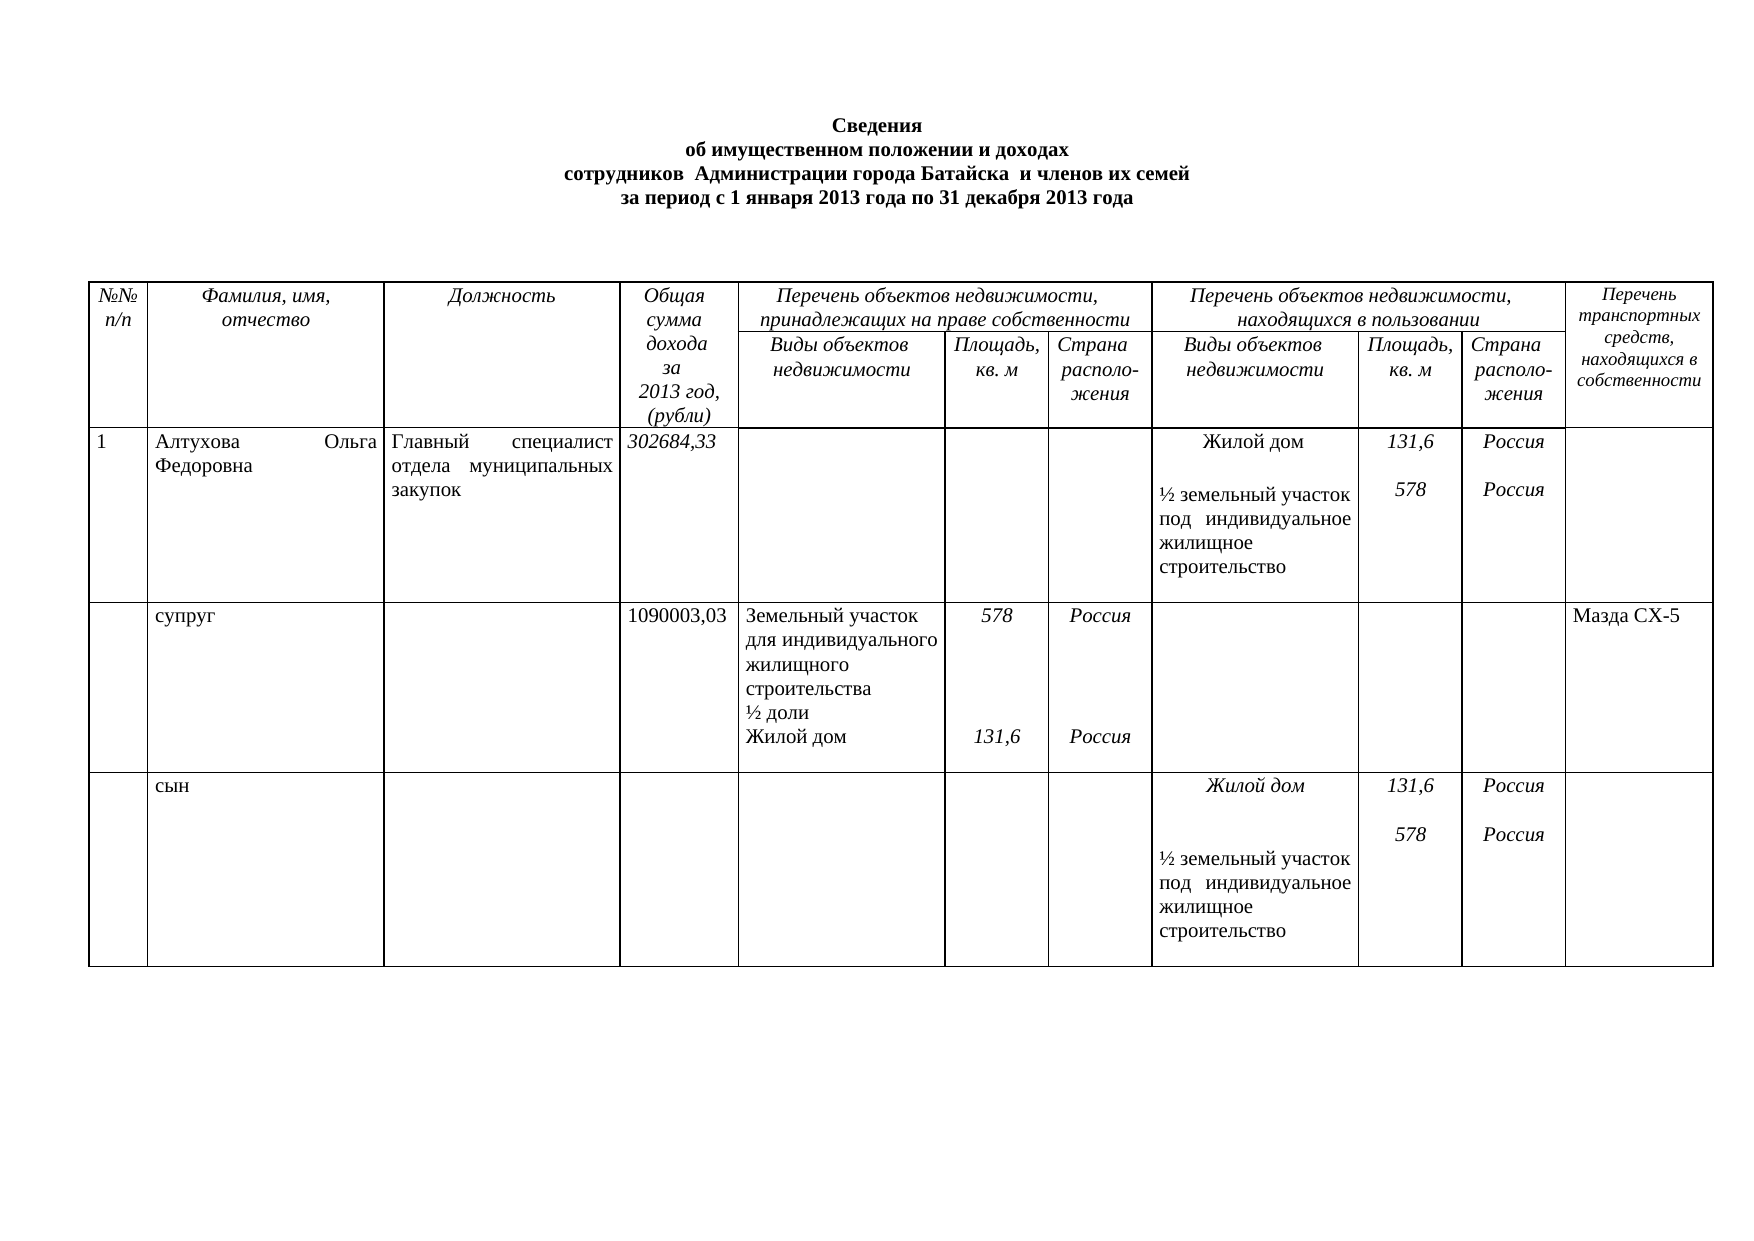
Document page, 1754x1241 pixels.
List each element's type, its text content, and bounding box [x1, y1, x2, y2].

table_cell 578 131,6 [946, 603, 1048, 772]
table_cell [946, 773, 1048, 966]
table_cell Жилой дом ½ земельный участок под индивидуальное жилищное строительство [1153, 773, 1358, 966]
table_cell [1359, 603, 1461, 772]
table_cell 131,6 578 [1359, 429, 1461, 602]
table_cell Главный специалист отдела муниципальных закупок [385, 428, 619, 602]
table_header Фамилия, имя, отчество [148, 283, 383, 427]
text за период с 1 января 2013 года по 31 декабря 2013 года [118, 185, 1636, 209]
table_cell [385, 773, 619, 966]
table_cell Алтухова Ольга Федоровна [148, 428, 383, 602]
table_cell сын [148, 773, 383, 966]
table_cell [1566, 773, 1712, 966]
table_cell Страна располо-жения [1463, 332, 1565, 427]
table_cell [739, 429, 944, 602]
table_cell [739, 773, 944, 966]
table_cell Россия Россия [1049, 603, 1151, 772]
table_cell [385, 603, 619, 772]
table_cell супруг [148, 603, 383, 772]
table_cell [90, 331, 147, 427]
table_cell 1090003,03 [621, 603, 738, 772]
table_cell Мазда СХ-5 [1566, 603, 1712, 772]
table_cell [946, 429, 1048, 602]
table_cell [1049, 773, 1151, 966]
table_header Перечень объектов недвижимости, принадлежащих на праве собственности [739, 283, 1151, 331]
text Сведения [118, 113, 1636, 137]
table_cell Земельный участок для индивидуального жилищного строительства ½ доли Жилой дом [739, 603, 944, 772]
table_cell [90, 773, 147, 966]
table_cell Жилой дом ½ земельный участок под индивидуальное жилищное строительство [1153, 429, 1358, 602]
table_cell Площадь, кв. м [946, 332, 1048, 427]
table_cell Виды объектов недвижимости [739, 332, 944, 427]
table_header №№ п/п [90, 283, 147, 331]
table_header Общая сумма дохода за 2013 год, (рубли) [621, 283, 738, 427]
table_cell [1153, 603, 1358, 772]
table_cell [1049, 429, 1151, 602]
text сотрудников Администрации города Батайска и членов их семей [118, 161, 1636, 185]
table_cell [621, 773, 738, 966]
table_cell [1463, 603, 1565, 772]
table_cell Страна располо-жения [1049, 332, 1151, 427]
table_cell 1 [90, 428, 147, 602]
table_header Перечень транспортных средств, находящихся в собственности [1566, 283, 1712, 427]
table_header Должность [385, 283, 619, 427]
table_cell 131,6 578 [1359, 773, 1461, 966]
table_cell Россия Россия [1463, 773, 1565, 966]
table_cell Россия Россия [1463, 429, 1565, 602]
text об имущественном положении и доходах [118, 137, 1636, 161]
table_cell Площадь, кв. м [1359, 332, 1461, 427]
table_header Перечень объектов недвижимости, находящихся в пользовании [1153, 283, 1565, 331]
table_cell Виды объектов недвижимости [1153, 332, 1358, 427]
table_cell [1566, 428, 1712, 602]
table_cell 302684,33 [621, 428, 738, 602]
table_cell [90, 603, 147, 772]
